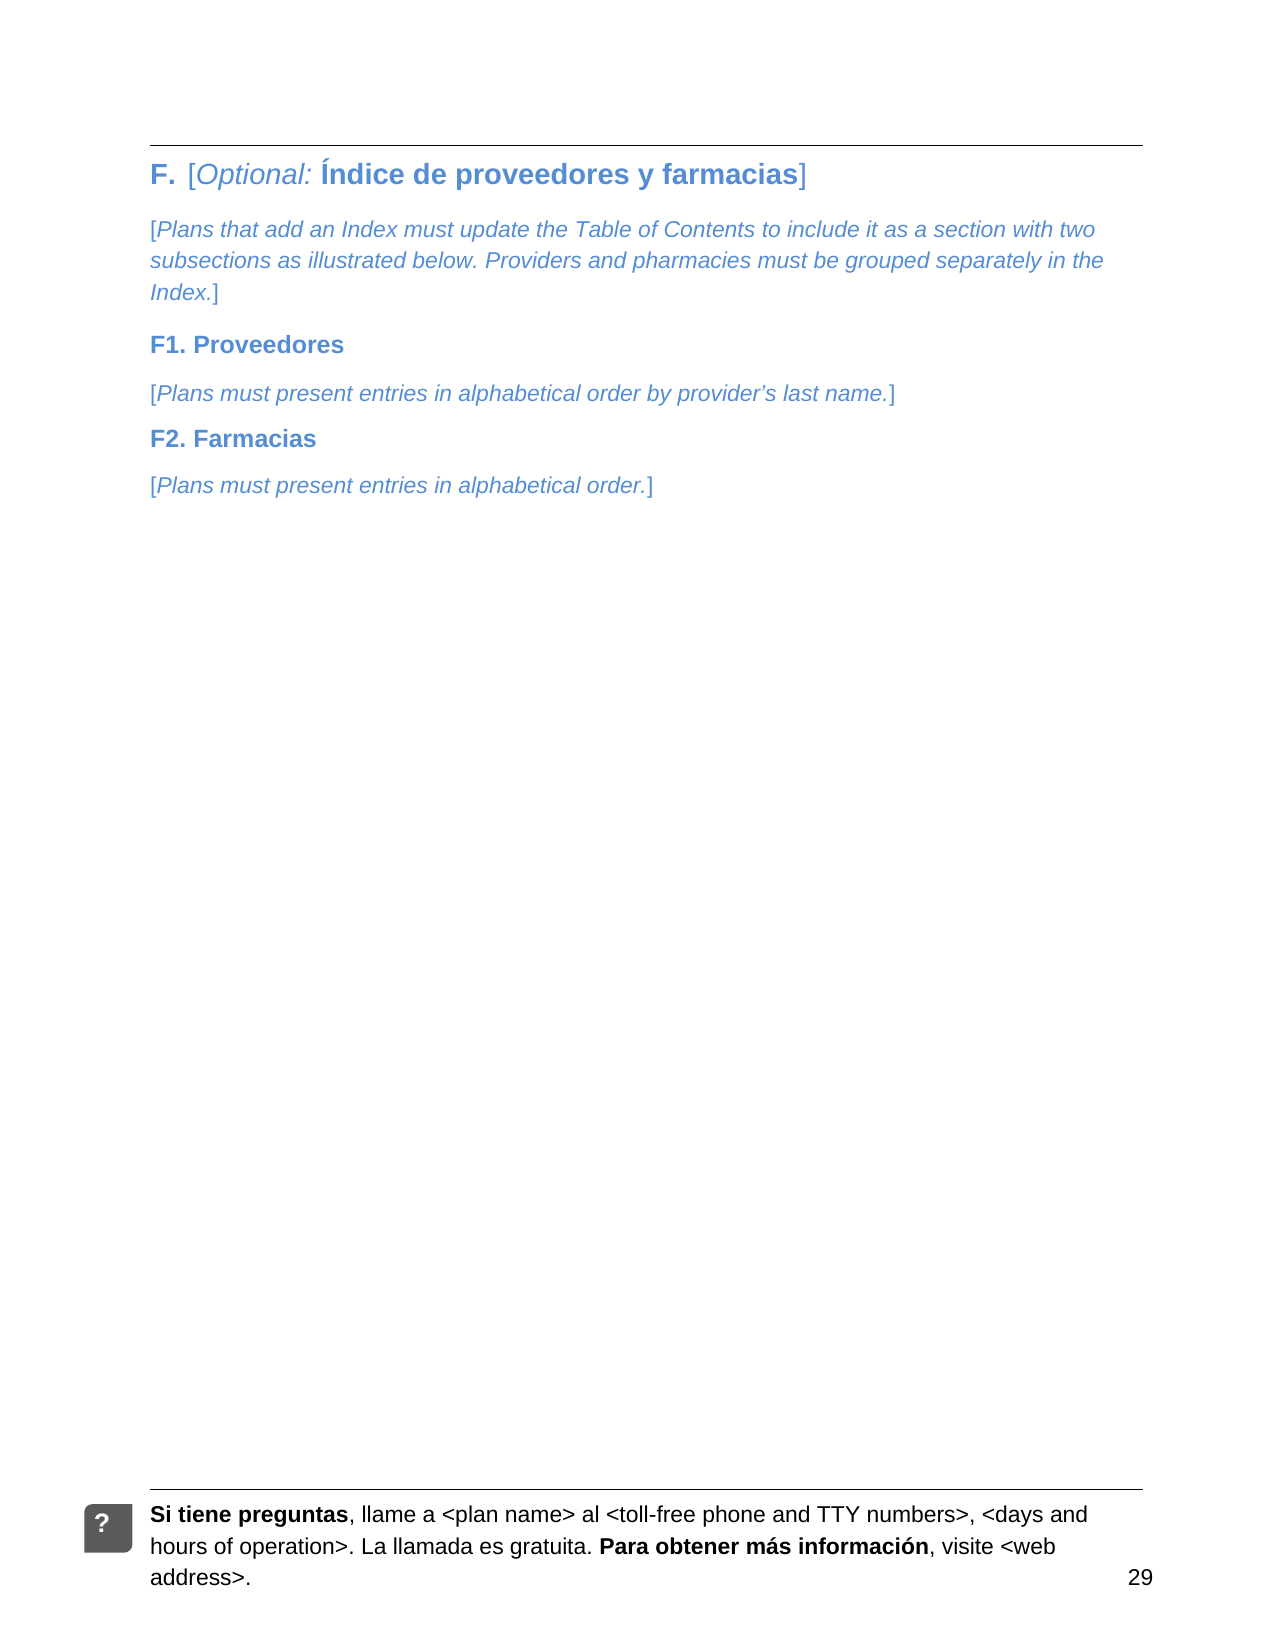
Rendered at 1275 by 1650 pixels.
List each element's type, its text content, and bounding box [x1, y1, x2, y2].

text [Plans that add an Index must update the Table of Contents to include it as a section with two subsections as illustrated below. Providers and pharmacies must be grouped separately in the Index.] [150, 212, 1143, 306]
subtitle [Optional: Índice de proveedores y farmacias] [150, 146, 1143, 192]
subtitle F1. Proveedores [150, 327, 1068, 360]
text [Plans must present entries in alphabetical order by provider’s last name.] [150, 373, 1143, 408]
text [Plans must present entries in alphabetical order.] [150, 467, 1143, 500]
subtitle F2. Farmacias [150, 421, 1068, 454]
